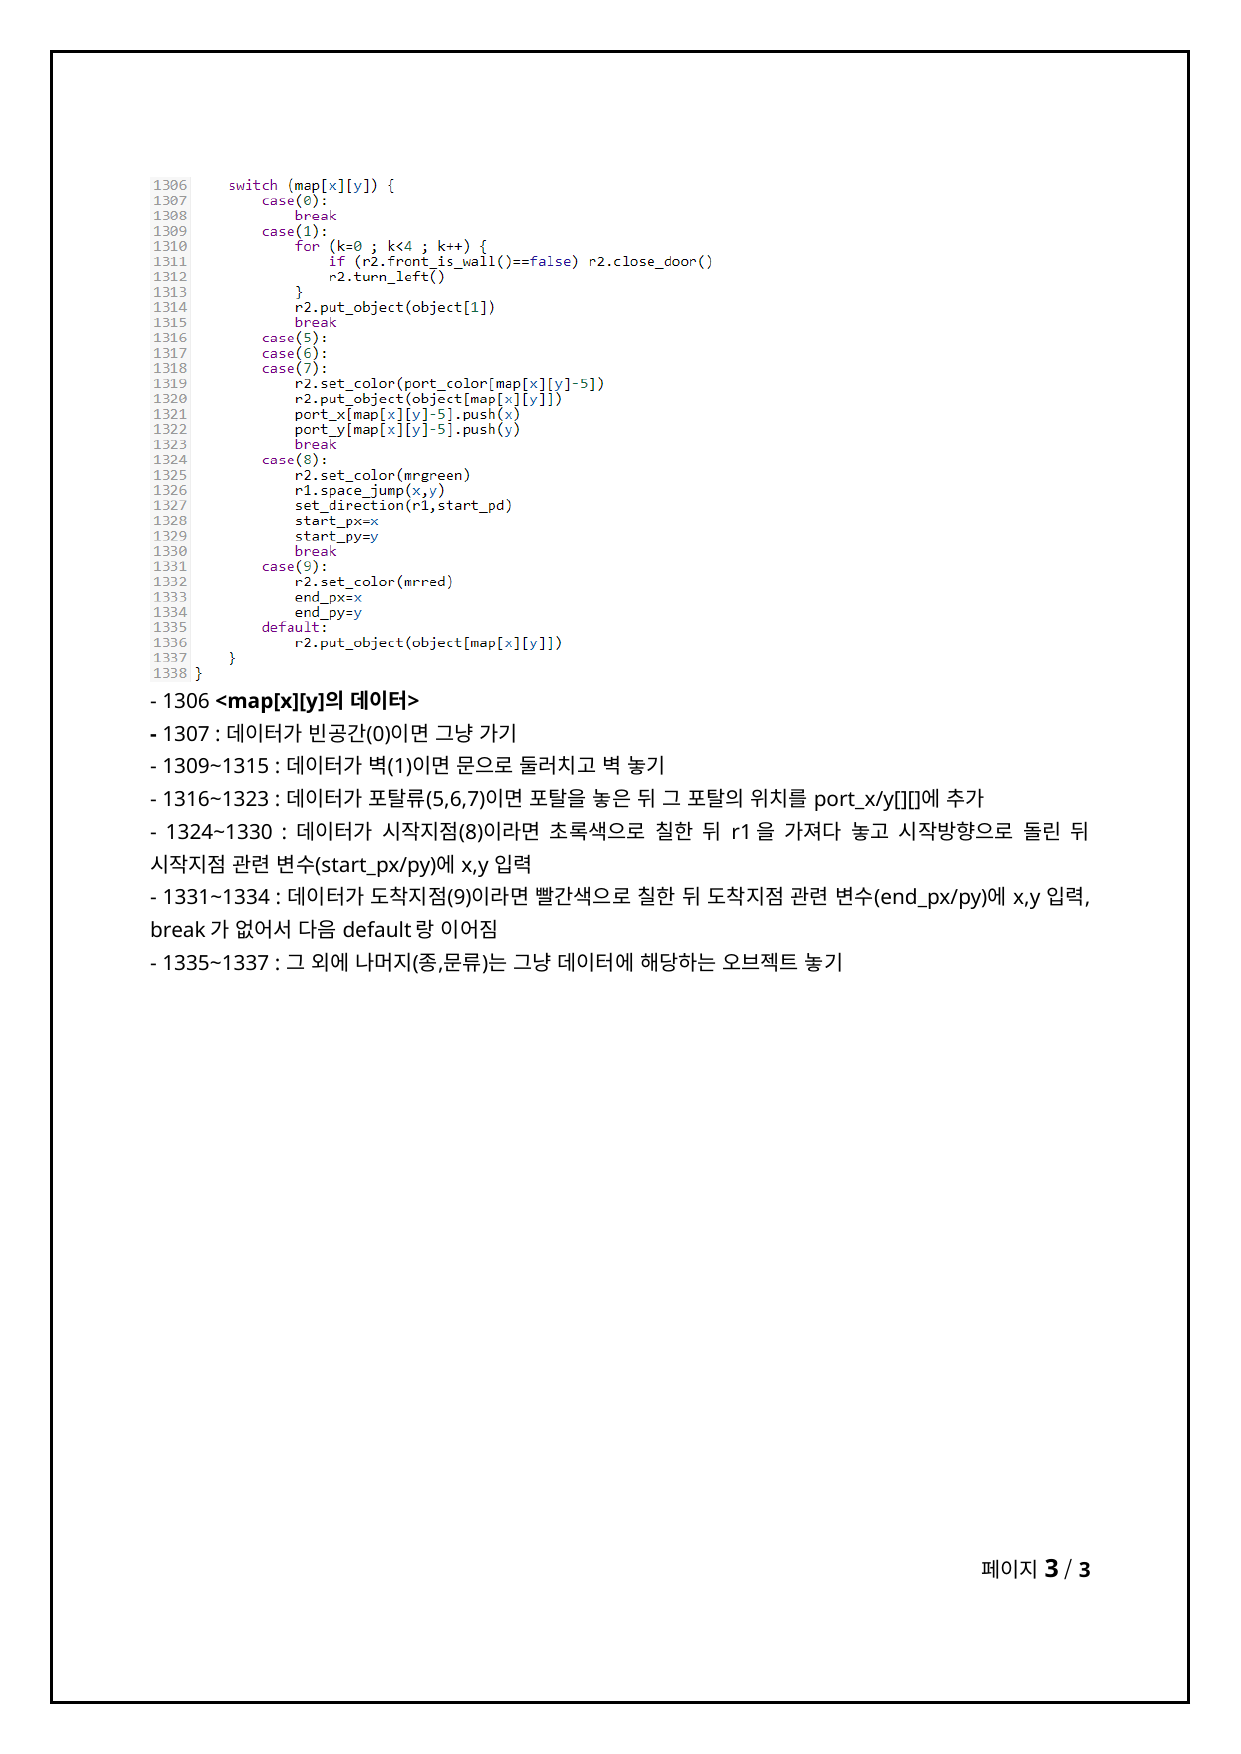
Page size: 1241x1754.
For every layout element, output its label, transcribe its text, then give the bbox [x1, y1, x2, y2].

text - 1306 <map[x][y]의 데이터> - 1307 : 데이터가 빈공간(0)이면 그냥 가기 - 1309~1315 : 데이터가 벽(1)이면 문으로 둘러치고 벽 놓기 - 1316~1323 : 데이터가 포탈류(5,6,7)이면 포탈을 놓은 뒤 그 포탈의 위치를 port_x/y[][]에 추가 - 1324~1330 : 데이터가 시작지점(8)이라면 초록색으로 칠한 뒤 r1을 가져다 놓고 시작방향으로 돌린 뒤 시작지점 관련 변수(start_px/py)에 x,y 입력 - 1331~1334 : 데이터가 도착지점(9)이라면 빨간색으로 칠한 뒤 도착지점 관련 변수(end_px/py)에 x,y 입력, break가 없어서 다음 default랑 이어짐 - 1335~1337 : 그 외에 나머지(종,문류)는 그냥 데이터에 해당하는 오브젝트 놓기 [150, 682, 1090, 976]
picture [150, 177, 1091, 682]
